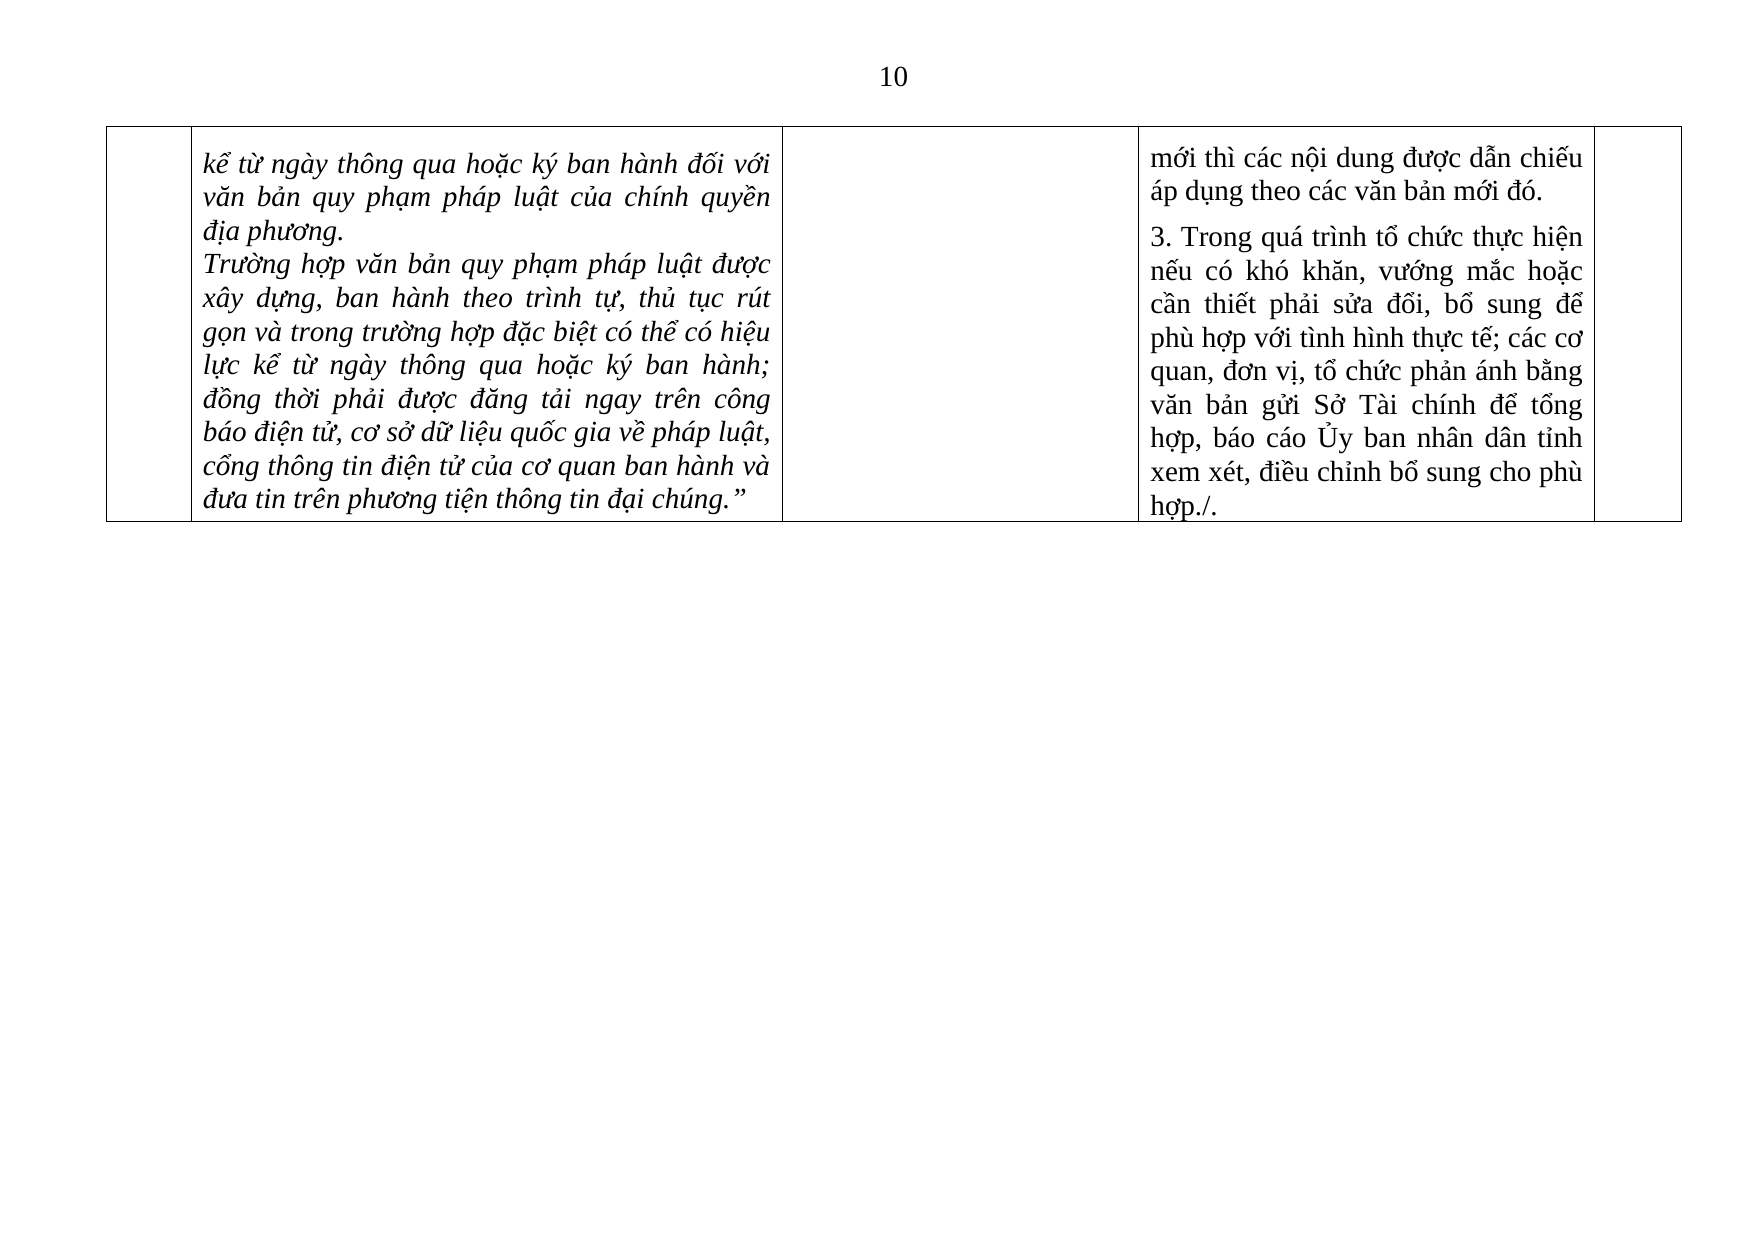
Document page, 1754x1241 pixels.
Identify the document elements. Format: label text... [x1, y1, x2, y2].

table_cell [192, 127, 782, 521]
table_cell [783, 127, 1138, 521]
table_cell [1595, 127, 1681, 521]
table_cell 8 [107, 127, 191, 521]
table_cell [1139, 127, 1594, 521]
